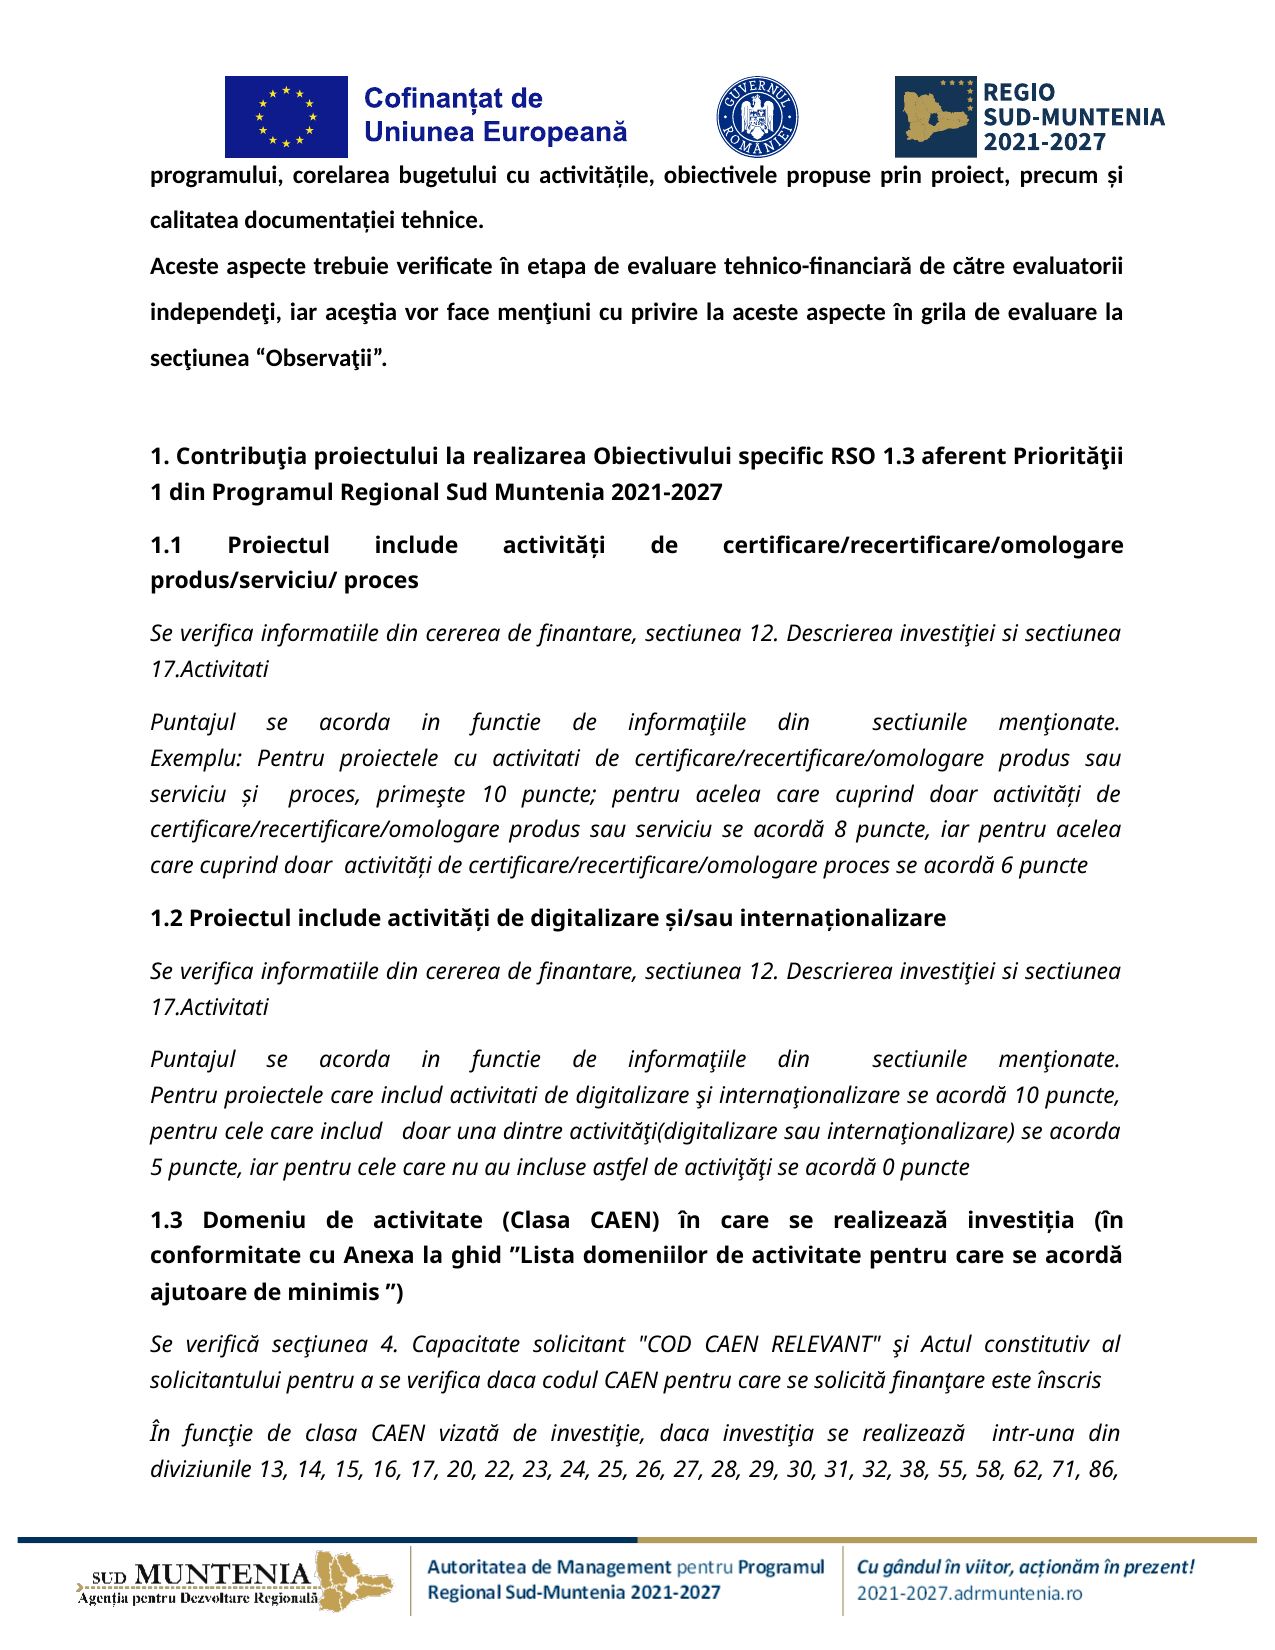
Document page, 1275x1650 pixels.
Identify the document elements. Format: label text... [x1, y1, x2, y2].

text 1.3 Domeniu de activitate (Clasa CAEN) în care se realizează investiția (în conformitate cu Anexa la ghid ”Lista domeniilor de activitate pentru care se acordă ajutoare de minimis ”) [150, 1203, 1125, 1307]
picture [17, 1537, 1258, 1617]
text Se verifica informatiile din cererea de finantare, sectiunea 12. Descrierea investiţiei si sectiunea 17.Activitati [150, 954, 1125, 1022]
text 1. Contribuţia proiectului la realizarea Obiectivului specific RSO 1.3 aferent Priorităţii 1 din Programul Regional Sud Muntenia 2021-2027 [150, 440, 1125, 507]
text Se verifică secţiunea 4. Capacitate solicitant "COD CAEN RELEVANT" şi Actul constitutiv al solicitantului pentru a se verifica daca codul CAEN pentru care se solicită finanţare este înscris [150, 1328, 1125, 1395]
text Se verifica informatiile din cererea de finantare, sectiunea 12. Descrierea investiţiei si sectiunea 17.Activitati [150, 617, 1125, 684]
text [150, 159, 1125, 235]
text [150, 1417, 1125, 1484]
text Puntajul se acorda in functie de informaţiile din sectiunile menţionate. Pentru proiectele care includ activitati de digitalizare şi internaţionalizare se acordă 10 puncte, pentru cele care includ doar una dintre activităţi(digitalizare sau internaţionalizare) se acorda 5 puncte, iar pentru cele care nu au incluse astfel de activiţăţi se acordă 0 puncte [150, 1043, 1125, 1182]
text 1.1 Proiectul include activități de certificare/recertificare/omologare produs/serviciu/ proces [150, 528, 1125, 596]
text Aceste aspecte trebuie verificate în etapa de evaluare tehnico-financiară de către evaluatorii independeţi, iar aceştia vor face menţiuni cu privire la aceste aspecte în grila de evaluare la secţiunea “Observaţii”. [150, 250, 1125, 372]
text Puntajul se acorda in functie de informaţiile din sectiunile menţionate. Exemplu: Pentru proiectele cu activitati de certificare/recertificare/omologare produs sau serviciu și proces, primeşte 10 puncte; pentru acelea care cuprind doar activități de certificare/recertificare/omologare produs sau serviciu se acordă 8 puncte, iar pentru acelea care cuprind doar activități de certificare/recertificare/omologare proces se acordă 6 puncte [150, 706, 1125, 881]
text 1.2 Proiectul include activități de digitalizare și/sau internaționalizare [150, 902, 1125, 933]
